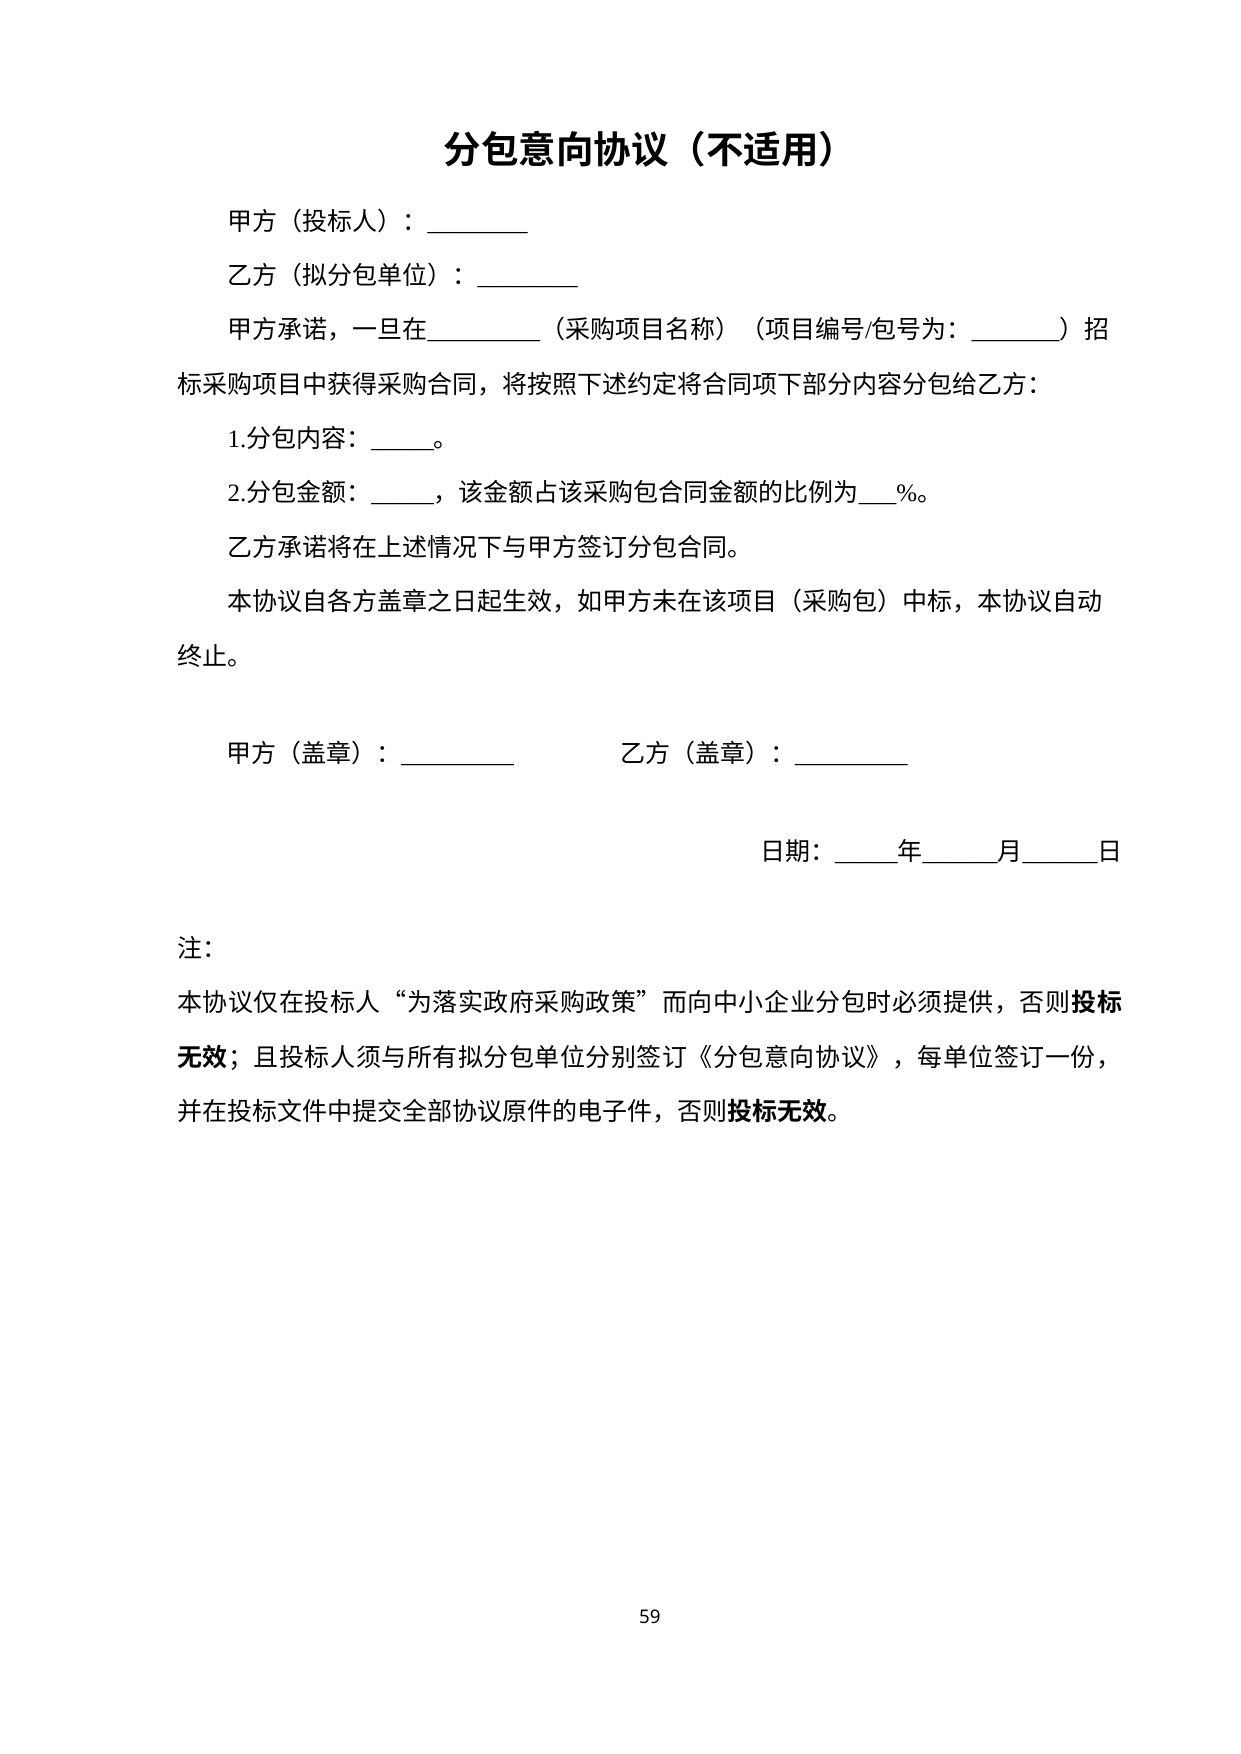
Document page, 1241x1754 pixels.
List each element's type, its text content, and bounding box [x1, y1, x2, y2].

text 1.分包内容：_____。 [177, 418, 1122, 455]
text 甲方承诺，一旦在_________（采购项目名称）（项目编号/包号为：_______）招标采购项目中获得采购合同，将按照下述约定将合同项下部分内容分包给乙方： [177, 310, 1122, 400]
text 本协议自各方盖章之日起生效，如甲方未在该项目（采购包）中标，本协议自动终止。 [177, 582, 1122, 672]
text 乙方承诺将在上述情况下与甲方签订分包合同。 [177, 527, 1122, 563]
text 分包意向协议（不适用） [177, 120, 1122, 174]
text 乙方（拟分包单位）：________ [177, 255, 1122, 292]
text 甲方（盖章）：_________ 乙方（盖章）：_________ [177, 733, 1122, 770]
text 日期：_____年______月______日 [227, 831, 1122, 867]
text 本协议仅在投标人“为落实政府采购政策”而向中小企业分包时必须提供，否则投标无效；且投标人须与所有拟分包单位分别签订《分包意向协议》，每单位签订一份，并在投标文件中提交全部协议原件的电子件，否则投标无效。 [177, 983, 1122, 1128]
text 甲方（投标人）：________ [177, 201, 1122, 237]
text 2.分包金额：_____，该金额占该采购包合同金额的比例为___%。 [177, 473, 1122, 509]
text 注： [177, 928, 1122, 965]
